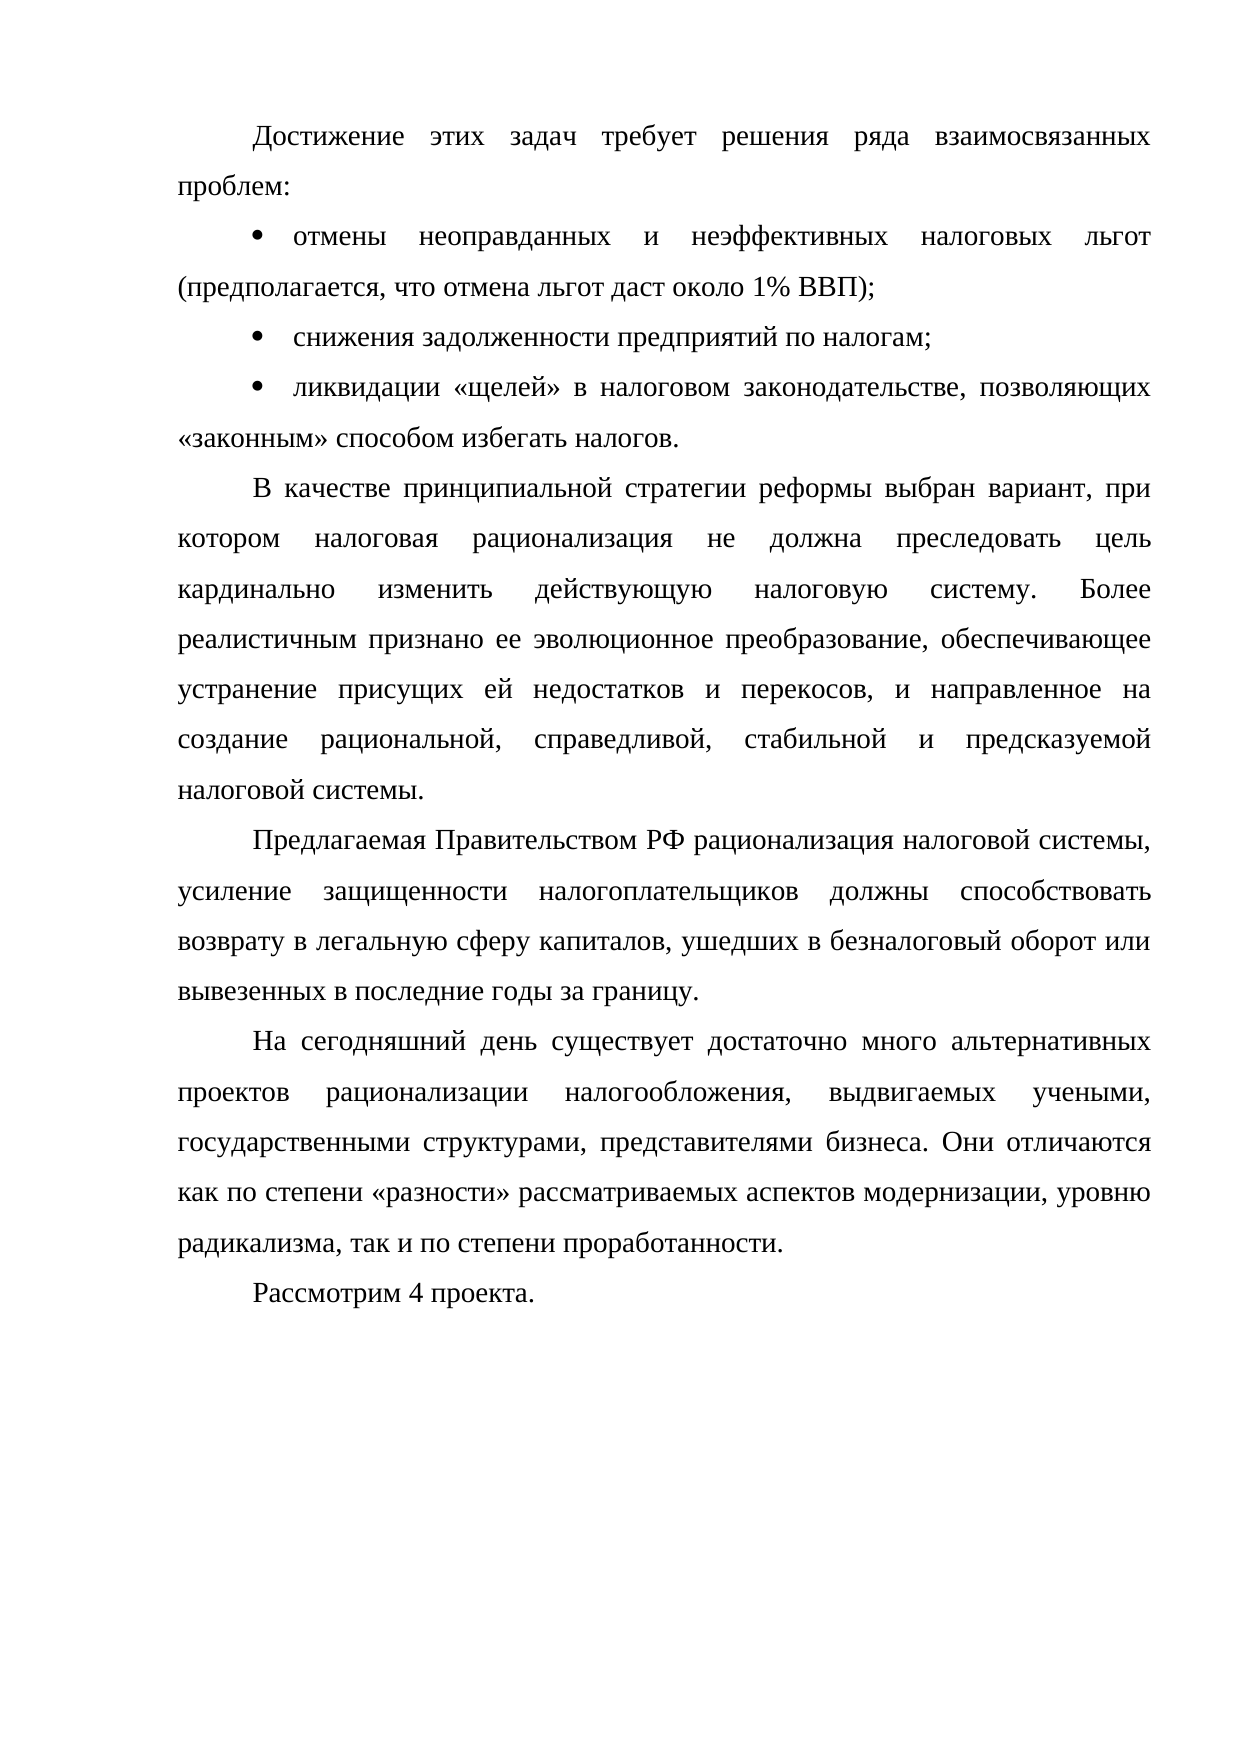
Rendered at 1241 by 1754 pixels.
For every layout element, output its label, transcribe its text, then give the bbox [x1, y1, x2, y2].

list отмены неоправданных и неэффективных налоговых льгот (предполагается, что отмена льгот даст около 1% ВВП); [177, 219, 1152, 303]
list ликвидации «щелей» в налоговом законодательстве, позволяющих «законным» способом избегать налогов. [177, 370, 1152, 453]
text В качестве принципиальной стратегии реформы выбран вариант, при котором налоговая рационализация не должна преследовать цель кардинально изменить действующую налоговую систему. Более реалистичным признано ее эволюционное преобразование, обеспечивающее устранение присущих ей недостатков и перекосов, и направленное на создание рациональной, справедливой, стабильной и предсказуемой налоговой системы. [177, 470, 1152, 806]
text На сегодняшний день существует достаточно много альтернативных проектов рационализации налогообложения, выдвигаемых учеными, государственными структурами, представителями бизнеса. Они отличаются как по степени «разности» рассматриваемых аспектов модернизации, уровню радикализма, так и по степени проработанности. [177, 1024, 1152, 1258]
text Рассмотрим 4 проекта. [177, 1275, 1152, 1309]
text Достижение этих задач требует решения ряда взаимосвязанных проблем: [177, 118, 1152, 202]
list снижения задолженности предприятий по налогам; [177, 319, 1152, 353]
text Предлагаемая Правительством РФ рационализация налоговой системы, усиление защищенности налогоплательщиков должны способствовать возврату в легальную сферу капиталов, ушедших в безналоговый оборот или вывезенных в последние годы за границу. [177, 822, 1152, 1007]
